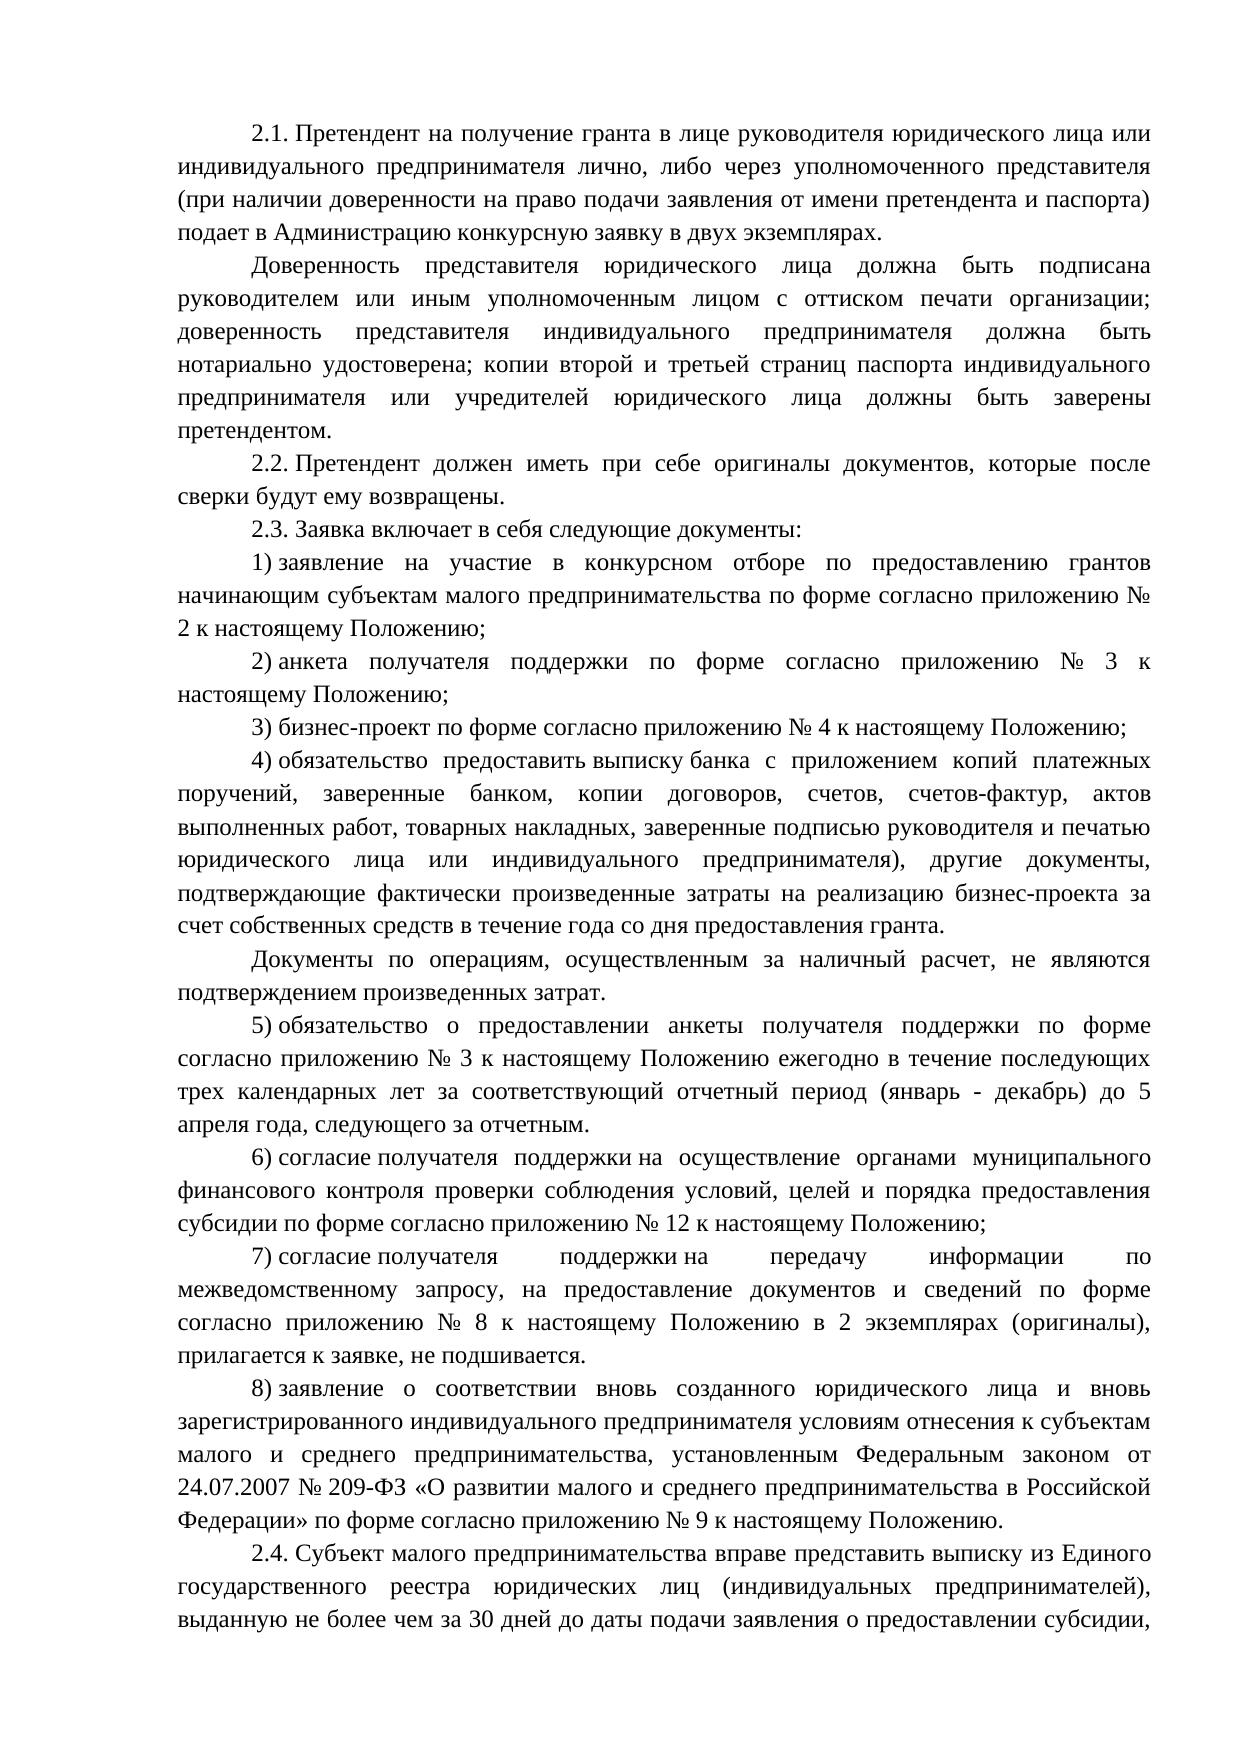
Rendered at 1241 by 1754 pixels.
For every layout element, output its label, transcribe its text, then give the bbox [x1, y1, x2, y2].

text 3) бизнес-проект по форме согласно приложению № 4 к настоящему Положению; [177, 712, 1152, 741]
text 8) заявление о соответствии вновь созданного юридического лица и вновь зарегистрированного индивидуального предпринимателя условиям отнесения к субъектам малого и среднего предпринимательства, установленным Федеральным законом от 24.07.2007 № 209-ФЗ «О развитии малого и среднего предпринимательства в Российской Федерации» по форме согласно приложению № 9 к настоящему Положению. [177, 1373, 1152, 1534]
text Доверенность представителя юридического лица должна быть подписана руководителем или иным уполномоченным лицом с оттиском печати организации; доверенность представителя индивидуального предпринимателя должна быть нотариально удостоверена; копии второй и третьей страниц паспорта индивидуального предпринимателя или учредителей юридического лица должны быть заверены претендентом. [177, 250, 1152, 444]
text 2.2. Претендент должен иметь при себе оригиналы документов, которые после сверки будут ему возвращены. [177, 448, 1152, 510]
text 4) обязательство предоставить выписку банка с приложением копий платежных поручений, заверенные банком, копии договоров, счетов, счетов-фактур, актов выполненных работ, товарных накладных, заверенные подписью руководителя и печатью юридического лица или индивидуального предпринимателя), другие документы, подтверждающие фактически произведенные затраты на реализацию бизнес-проекта за счет собственных средств в течение года со дня предоставления гранта. [177, 746, 1152, 939]
text 2) анкета получателя поддержки по форме согласно приложению № 3 к настоящему Положению; [177, 646, 1152, 708]
text 7) согласие получателя поддержки на передачу информации по межведомственному запросу, на предоставление документов и сведений по форме согласно приложению № 8 к настоящему Положению в 2 экземплярах (оригиналы), прилагается к заявке, не подшивается. [177, 1241, 1152, 1369]
text 5) обязательство о предоставлении анкеты получателя поддержки по форме согласно приложению № 3 к настоящему Положению ежегодно в течение последующих трех календарных лет за соответствующий отчетный период (январь - декабрь) до 5 апреля года, следующего за отчетным. [177, 1010, 1152, 1137]
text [177, 1538, 1152, 1633]
text 2.1. Претендент на получение гранта в лице руководителя юридического лица или индивидуального предпринимателя лично, либо через уполномоченного представителя (при наличии доверенности на право подачи заявления от имени претендента и паспорта) подает в Администрацию конкурсную заявку в двух экземплярах. [177, 118, 1152, 246]
text 2.3. Заявка включает в себя следующие документы: [177, 514, 1152, 543]
text Документы по операциям, осуществленным за наличный расчет, не являются подтверждением произведенных затрат. [177, 944, 1152, 1005]
text 1) заявление на участие в конкурсном отборе по предоставлению грантов начинающим субъектам малого предпринимательства по форме согласно приложению № 2 к настоящему Положению; [177, 547, 1152, 642]
text 6) согласие получателя поддержки на осуществление органами муниципального финансового контроля проверки соблюдения условий, целей и порядка предоставления субсидии по форме согласно приложению № 12 к настоящему Положению; [177, 1142, 1152, 1237]
